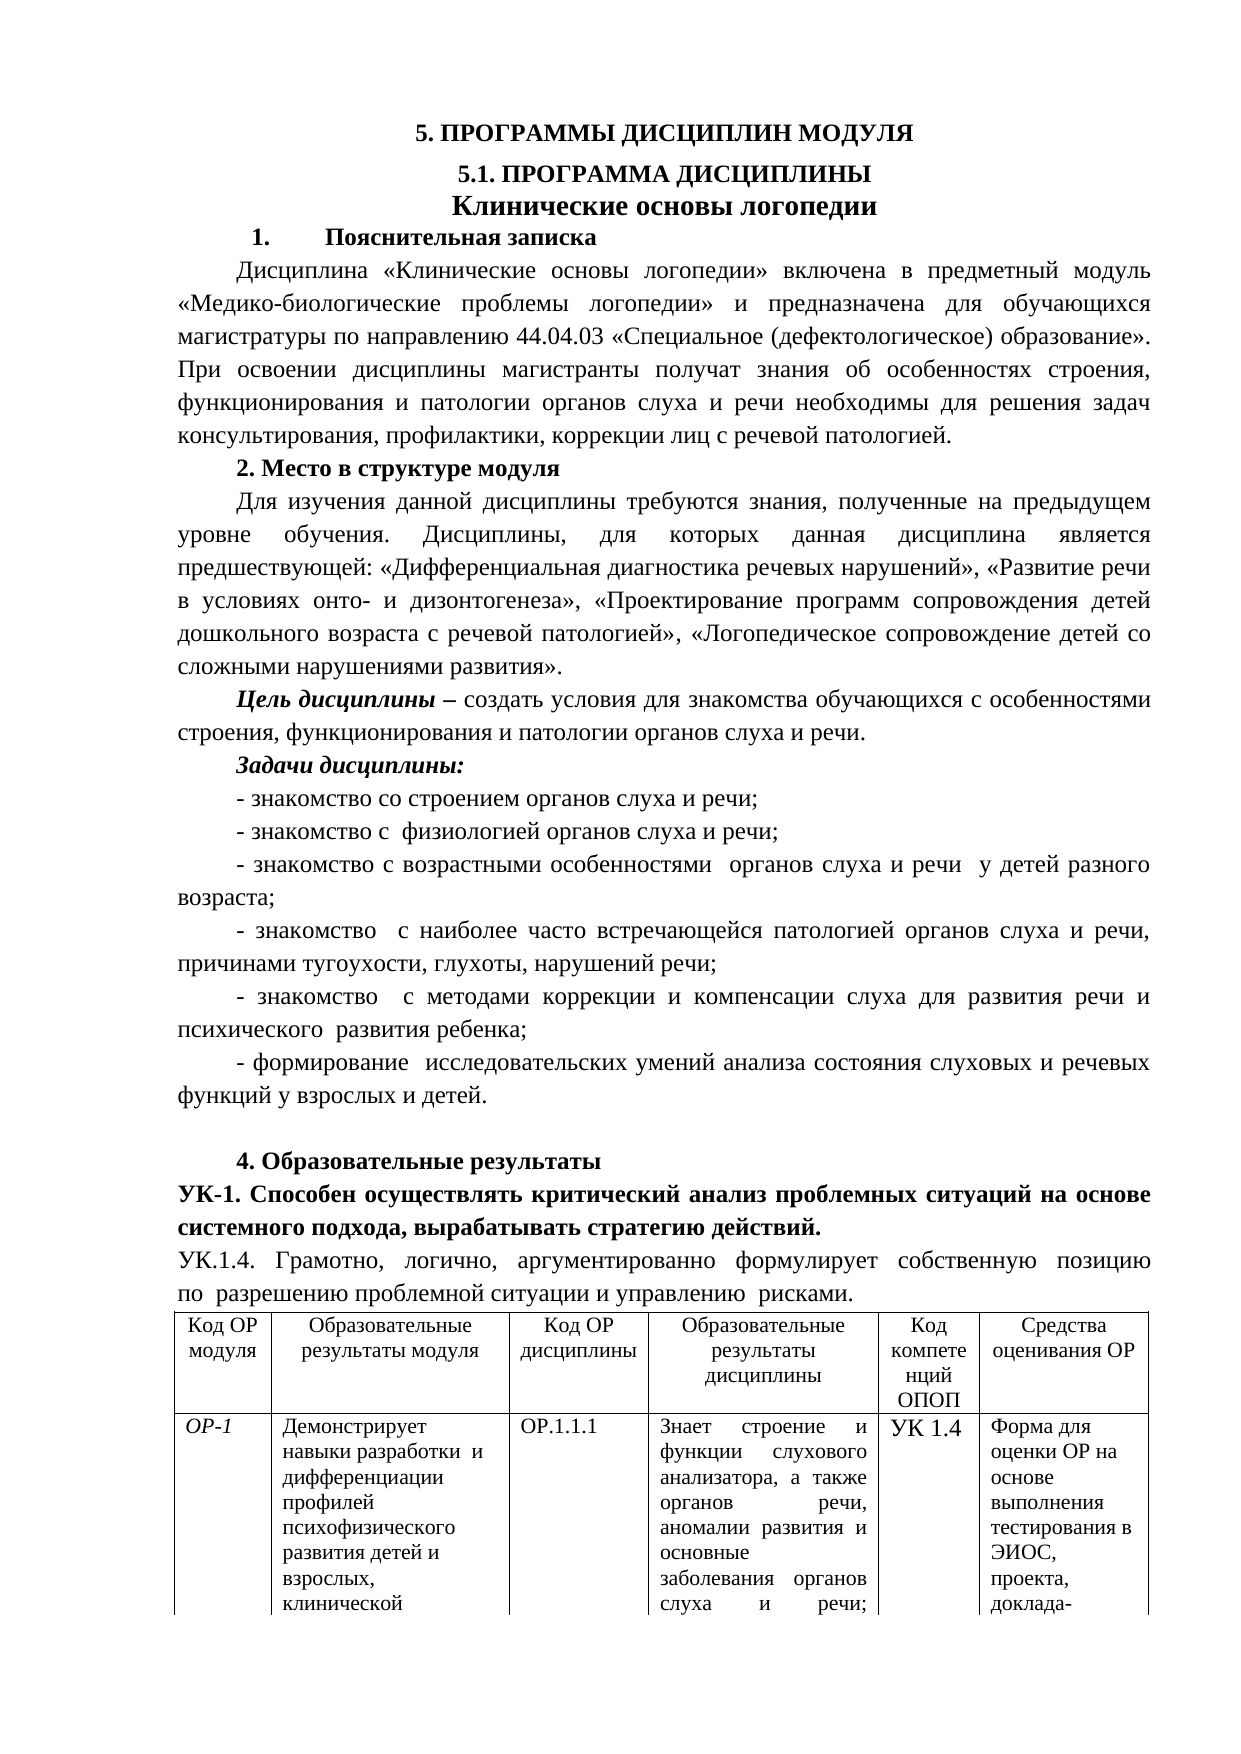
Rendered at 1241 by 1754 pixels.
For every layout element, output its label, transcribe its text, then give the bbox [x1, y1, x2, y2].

table_header Средства оценивания ОР [980, 1313, 1148, 1413]
text УК-1. Способен осуществлять критический анализ проблемных ситуаций на основе системного подхода, вырабатывать стратегию действий. [177, 1179, 1152, 1241]
list Пояснительная записка [177, 222, 1152, 250]
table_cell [272, 1414, 509, 1615]
text - знакомство с методами коррекции и компенсации слуха для развития речи и психического развития ребенка; [177, 981, 1152, 1043]
subtitle Цель дисциплины – создать условия для знакомства обучающихся с особенностями строения, функционирования и патологии органов слуха и речи. [177, 684, 1152, 746]
text 5. ПРОГРАММЫ ДИСЦИПЛИН МОДУЛЯ [177, 118, 1152, 147]
table_cell ОР-1 [175, 1414, 271, 1615]
text УК.1.4. Грамотно, логично, аргументированно формулирует собственную позицию по разрешению проблемной ситуации и управлению рисками. [177, 1245, 1152, 1307]
table_header Код ОР дисциплины [510, 1313, 648, 1413]
text 4. Образовательные результаты [177, 1146, 1152, 1175]
text 5.1. ПРОГРАММА ДИСЦИПЛИНЫ [177, 159, 1152, 188]
text - знакомство с возрастными особенностями органов слуха и речи у детей разного возраста; [177, 849, 1152, 911]
table_header Образовательные результаты модуля [272, 1313, 509, 1413]
text - знакомство с наиболее часто встречающейся патологией органов слуха и речи, причинами тугоухости, глухоты, нарушений речи; [177, 915, 1152, 977]
text Задачи дисциплины: [177, 750, 1152, 779]
table_header Образовательные результаты дисциплины [649, 1313, 878, 1413]
table_cell ОР.1.1.1 [510, 1414, 648, 1615]
text Для изучения данной дисциплины требуются знания, полученные на предыдущем уровне обучения. Дисциплины, для которых данная дисциплина является предшествующей: «Дифференциальная диагностика речевых нарушений», «Развитие речи в условиях онто- и дизонтогенеза», «Проектирование программ сопровождения детей дошкольного возраста с речевой патологией», «Логопедическое сопровождение детей со сложными нарушениями развития». [177, 486, 1152, 680]
table_header Код компетенций ОПОП [879, 1313, 979, 1413]
text - знакомство с физиологией органов слуха и речи; [177, 816, 1152, 845]
table_cell УК 1.4 [879, 1414, 979, 1615]
text - знакомство со строением органов слуха и речи; [177, 783, 1152, 812]
table_header Код ОР модуля [175, 1313, 271, 1413]
subtitle Дисциплина «Клинические основы логопедии» включена в предметный модуль «Медико-биологические проблемы логопедии» и предназначена для обучающихся магистратуры по направлению 44.04.03 «Специальное (дефектологическое) образование». При освоении дисциплины магистранты получат знания об особенностях строения, функционирования и патологии органов слуха и речи необходимы для решения задач консультирования, профилактики, коррекции лиц с речевой патологией. [177, 255, 1152, 448]
text - формирование исследовательских умений анализа состояния слуховых и речевых функций у взрослых и детей. [177, 1047, 1152, 1109]
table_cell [649, 1414, 878, 1615]
text Клинические основы логопедии [177, 188, 1152, 222]
text 2. Место в структуре модуля [177, 453, 1152, 482]
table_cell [980, 1414, 1148, 1615]
